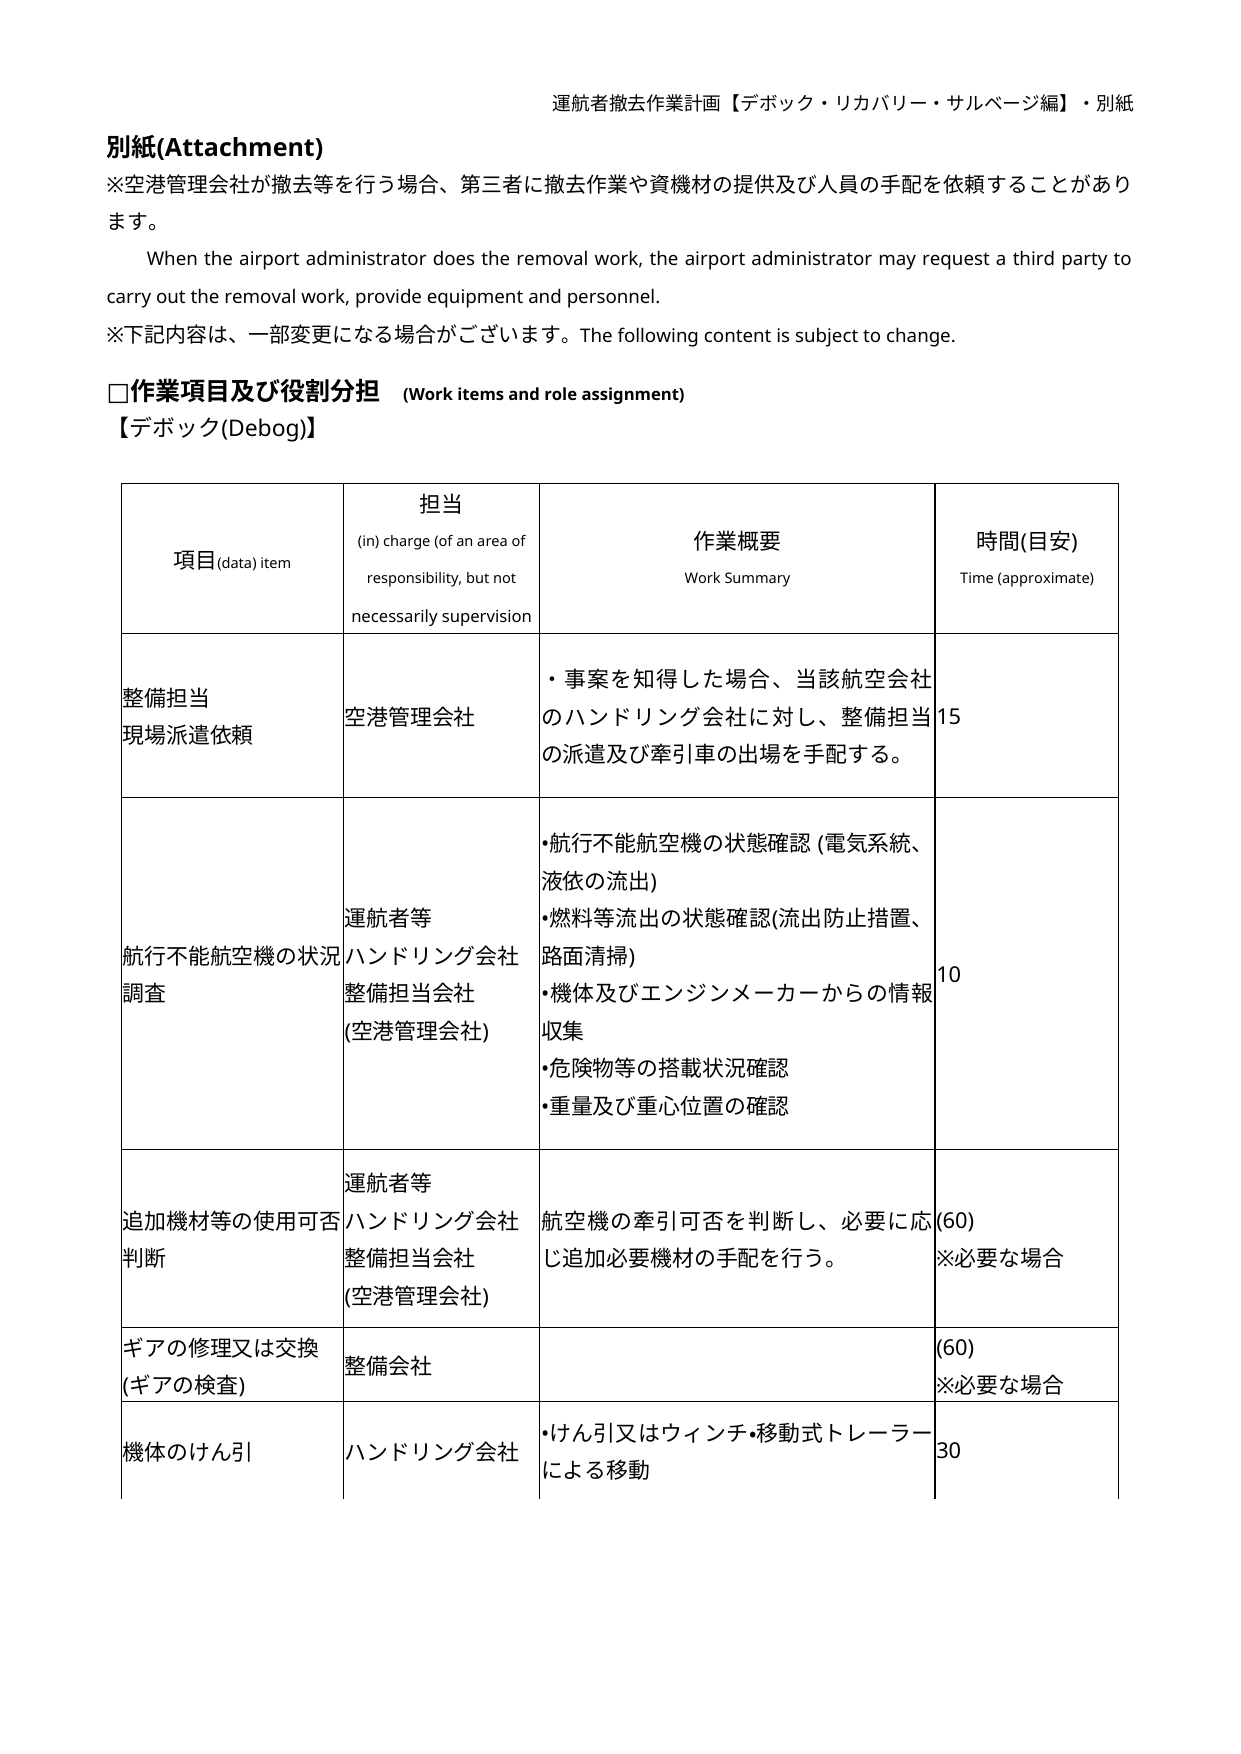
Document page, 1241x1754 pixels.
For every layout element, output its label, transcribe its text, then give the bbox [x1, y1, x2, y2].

text When the airport administrator does the removal work, the airport administrator may request a third party to carry out the removal work, provide equipment and personnel. [106, 239, 1134, 314]
table_cell 整備担当 現場派遣依頼 [122, 634, 343, 797]
text □作業項目及び役割分担 (Work items and role assignment) [106, 371, 1134, 408]
table_cell (60) ※必要な場合 [936, 1150, 1118, 1327]
table_cell 空港管理会社 [344, 634, 539, 797]
table_cell ハンドリング会社 [344, 1402, 539, 1499]
table_cell ・事案を知得した場合、当該航空会社のハンドリング会社に対し、整備担当の派遣及び牽引車の出場を手配する。 [540, 634, 934, 797]
table_cell 機体のけん引 [122, 1402, 343, 1499]
table_cell •けん引又はウィンチ•移動式トレーラーによる移動 [540, 1402, 934, 1499]
text ※空港管理会社が撤去等を行う場合、第三者に撤去作業や資機材の提供及び人員の手配を依頼することがあります。 [106, 164, 1134, 239]
table_cell (60) ※必要な場合 [936, 1328, 1118, 1401]
table_cell 追加機材等の使用可否判断 [122, 1150, 343, 1327]
table_cell 運航者等 ハンドリング会社 整備担当会社 (空港管理会社) [344, 798, 539, 1149]
table_cell 30 [936, 1402, 1118, 1499]
table_header 担当 (in) charge (of an area of responsibility, but not necessarily supervision [344, 484, 539, 633]
table_cell 運航者等 ハンドリング会社 整備担当会社 (空港管理会社) [344, 1150, 539, 1327]
table_cell [540, 1328, 934, 1401]
text ※下記内容は、一部変更になる場合がございます。The following content is subject to change. [106, 314, 1134, 352]
table_cell 航行不能航空機の状況調査 [122, 798, 343, 1149]
table_header 作業概要 Work Summary [540, 484, 934, 633]
table_cell 15 [936, 634, 1118, 797]
table_cell ギアの修理又は交換(ギアの検査) [122, 1328, 343, 1401]
text 別紙(Attachment) [106, 127, 1134, 164]
table_header 項目(data) item [122, 484, 343, 633]
table_cell 整備会社 [344, 1328, 539, 1401]
text 【デボック(Debog)】 [106, 408, 1134, 446]
table_cell •航行不能航空機の状態確認 (電気系統、液依の流出) •燃料等流出の状態確認(流出防止措置、路面清掃) •機体及びエンジンメーカーからの情報収集 •危険物等の搭載状況確認 •重量及び重心位置の確認 [540, 798, 934, 1149]
table_cell 航空機の牽引可否を判断し、必要に応じ追加必要機材の手配を行う。 [540, 1150, 934, 1327]
table_header 時間(目安) Time (approximate) [936, 484, 1118, 633]
table_cell 10 [936, 798, 1118, 1149]
